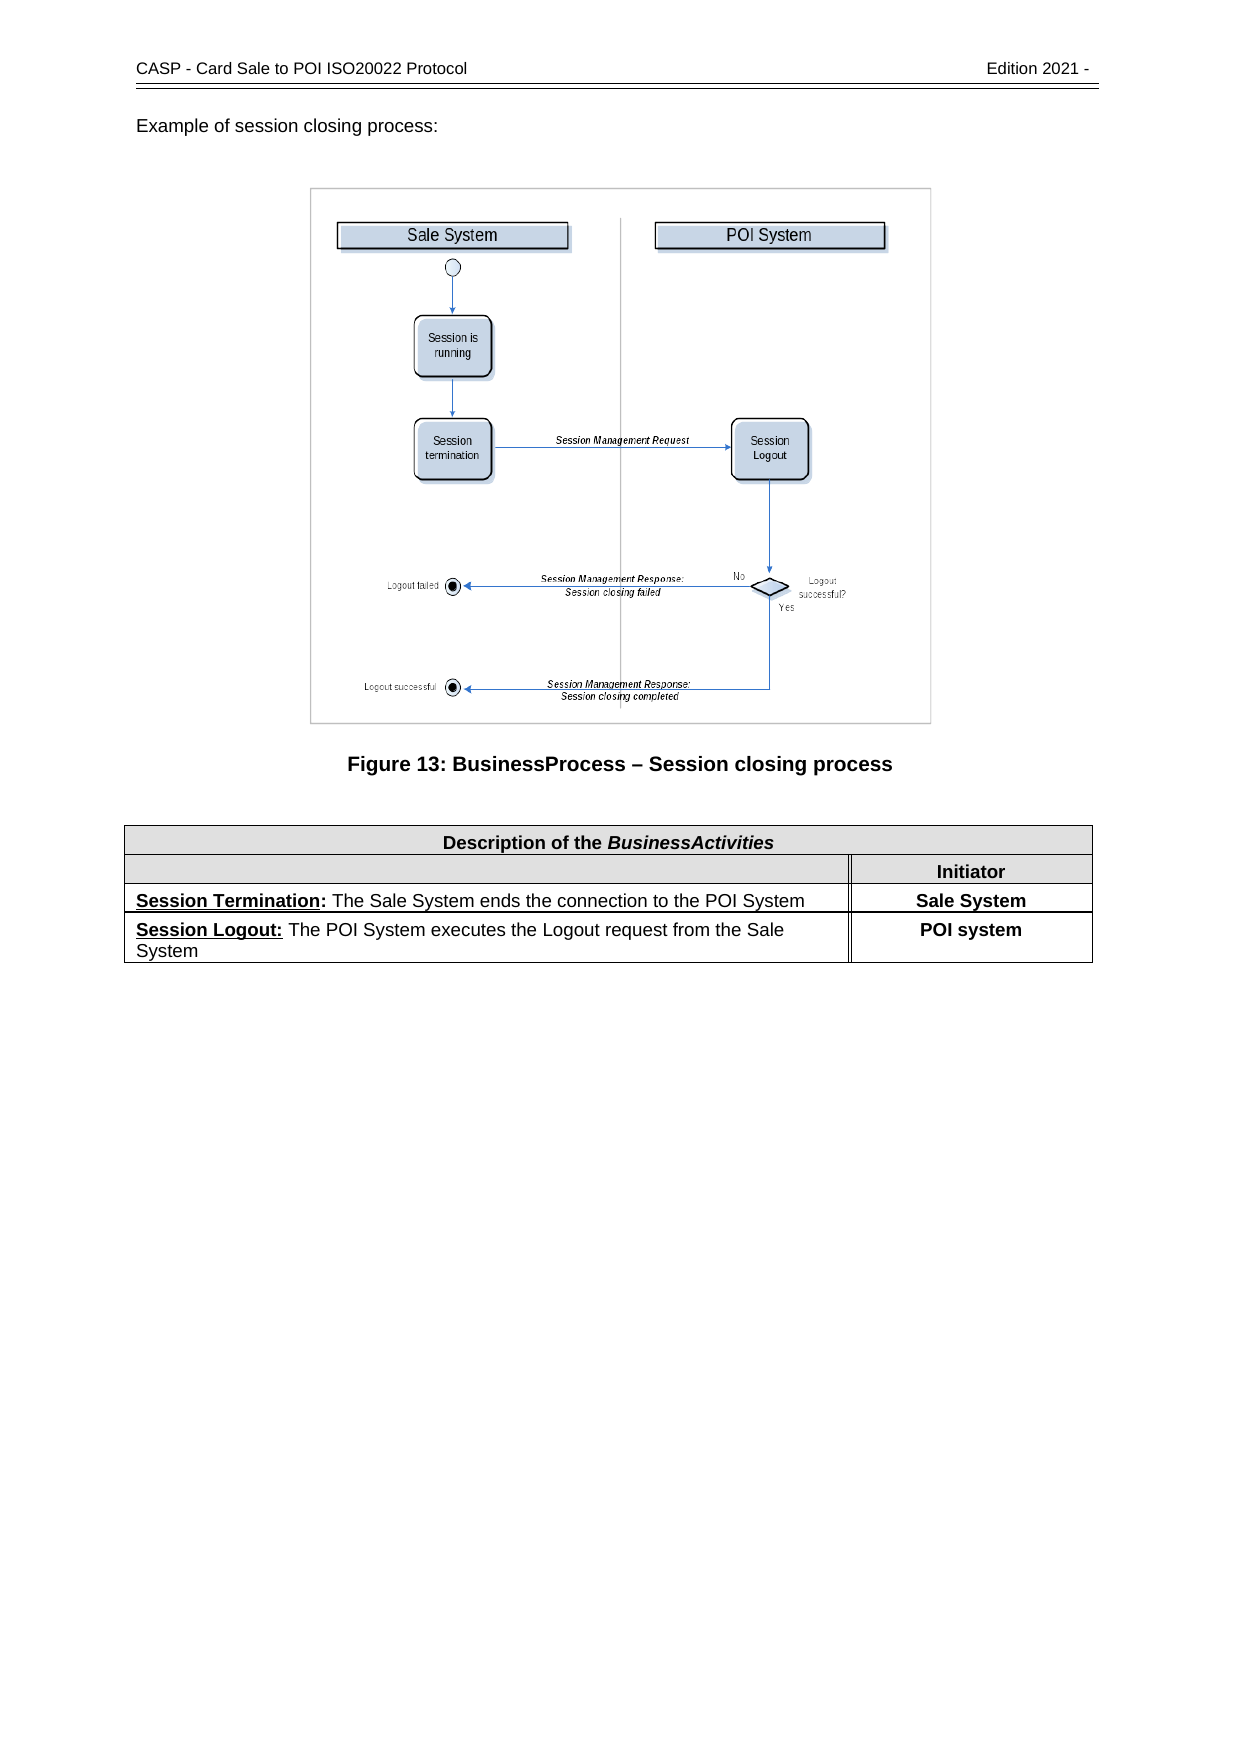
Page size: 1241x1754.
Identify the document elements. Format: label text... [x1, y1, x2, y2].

text Figure 13: BusinessProcess – Session closing process [136, 751, 1104, 775]
text Example of session closing process: [136, 114, 1104, 136]
table_cell Session Termination: The Sale System ends the connection to the POI System [125, 884, 848, 911]
table_cell [125, 855, 848, 883]
table_cell POI system [852, 913, 1092, 962]
table_cell Session Logout: The POI System executes the Logout request from the Sale System [125, 913, 848, 962]
table_cell Initiator [852, 855, 1092, 883]
table_header Description of the BusinessActivities [125, 826, 1092, 854]
table_cell Sale System [852, 884, 1092, 911]
